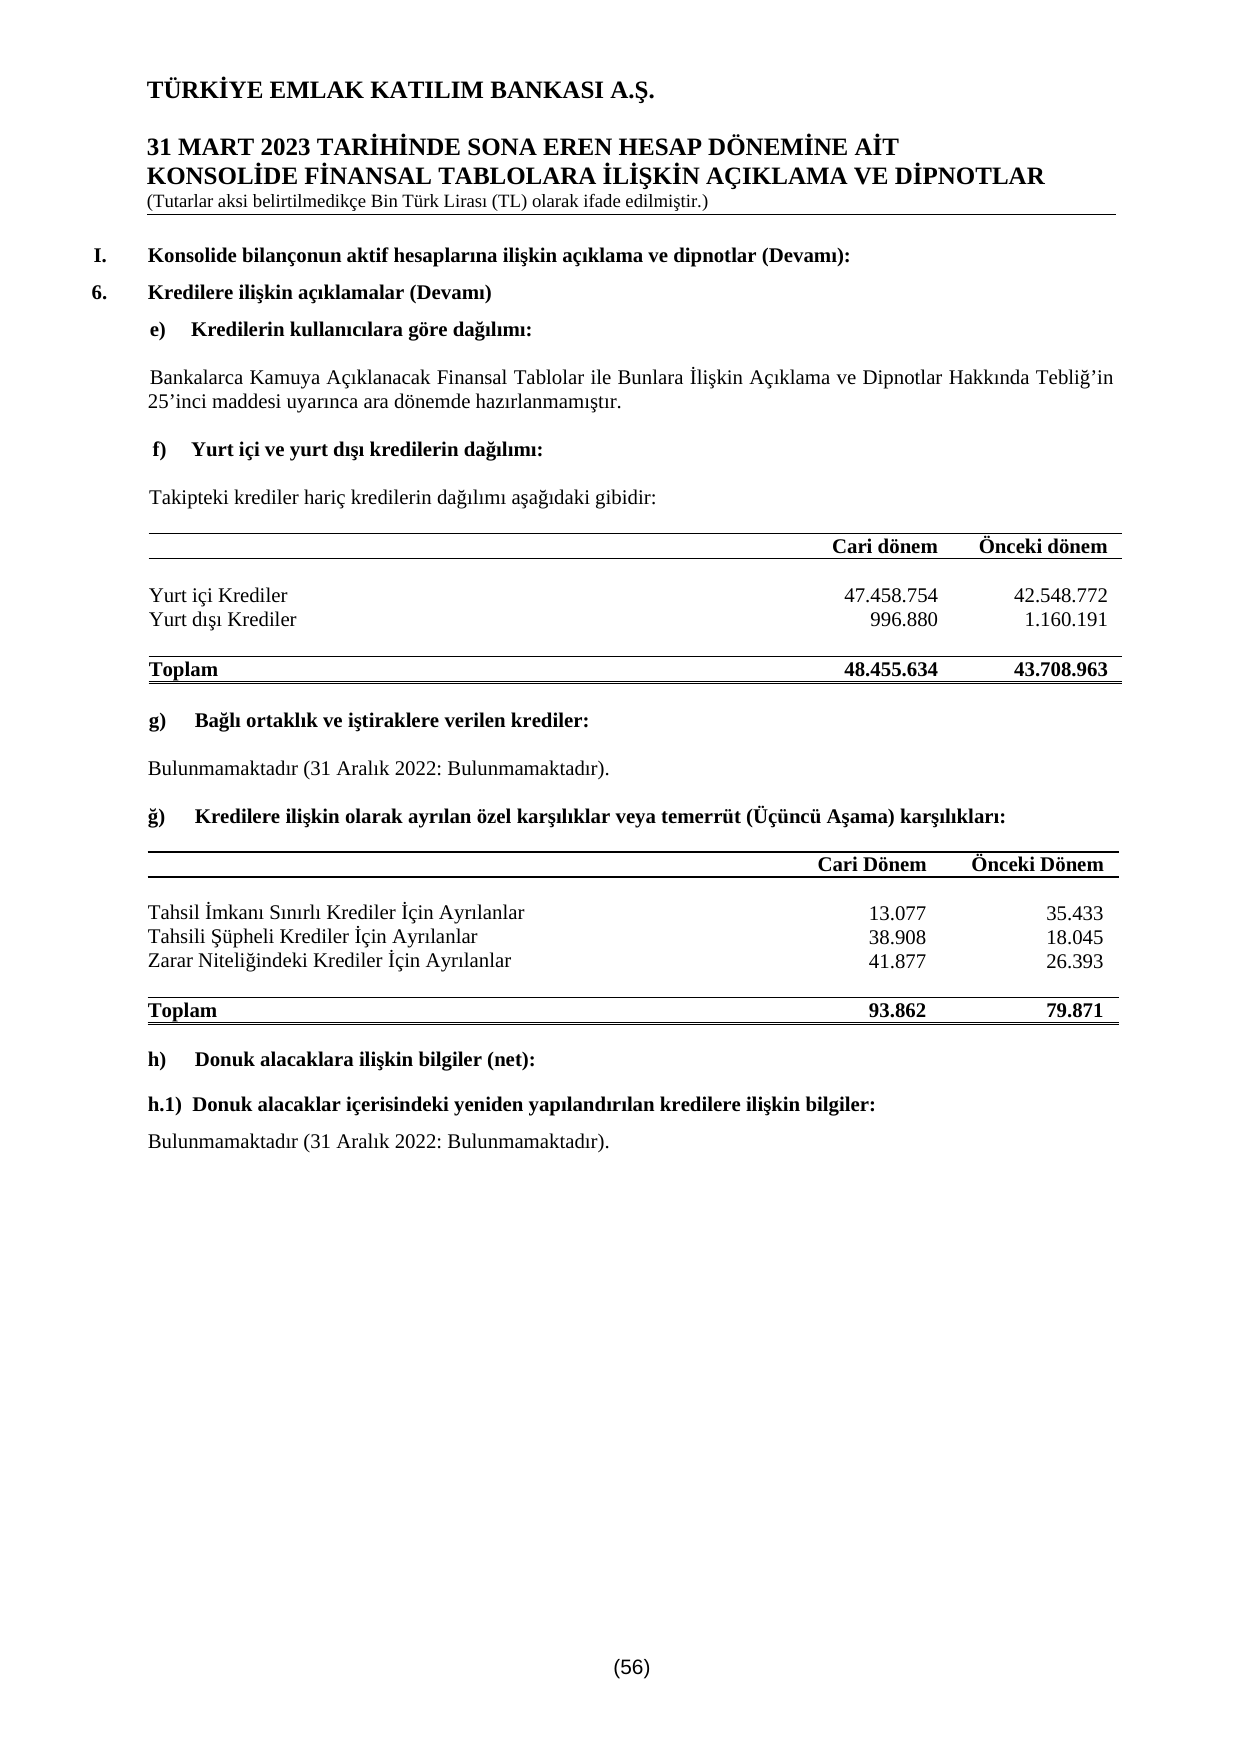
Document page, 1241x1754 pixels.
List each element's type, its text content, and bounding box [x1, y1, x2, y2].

text h) Donuk alacaklara ilişkin bilgiler (net): [148, 1048, 1116, 1071]
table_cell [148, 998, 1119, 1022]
text Bulunmamaktadır (31 Aralık 2022: Bulunmamaktadır). [148, 1129, 1116, 1153]
text 6. Kredilere ilişkin açıklamalar (Devamı) [91, 280, 1116, 304]
text e) Kredilerin kullanıcılara göre dağılımı: [149, 317, 1116, 341]
text ğ) Kredilere ilişkin olarak ayrılan özel karşılıklar veya temerrüt (Üçüncü Aşama) karşılıkları: [148, 804, 1116, 828]
text Takipteki krediler hariç kredilerin dağılımı aşağıdaki gibidir: [149, 485, 1116, 509]
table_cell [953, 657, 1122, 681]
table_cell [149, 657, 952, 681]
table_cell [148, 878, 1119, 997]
text h.1) Donuk alacaklar içerisindeki yeniden yapılandırılan kredilere ilişkin bilgiler: [148, 1094, 1116, 1116]
list Bağlı ortaklık ve iştiraklere verilen krediler: [149, 708, 1116, 732]
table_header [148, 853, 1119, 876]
text I. Konsolide bilançonun aktif hesaplarına ilişkin açıklama ve dipnotlar (Devamı): [93, 243, 1116, 267]
list Yurt içi ve yurt dışı kredilerin dağılımı: [152, 437, 1116, 461]
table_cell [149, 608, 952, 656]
text Bankalarca Kamuya Açıklanacak Finansal Tablolar ile Bunlara İlişkin Açıklama ve Dipnotlar Hakkında Tebliğ’in 25’inci maddesi uyarınca ara dönemde hazırlanmamıştır. [148, 365, 1116, 413]
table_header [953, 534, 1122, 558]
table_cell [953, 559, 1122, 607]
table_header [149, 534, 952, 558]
text Bulunmamaktadır (31 Aralık 2022: Bulunmamaktadır). [148, 756, 1116, 780]
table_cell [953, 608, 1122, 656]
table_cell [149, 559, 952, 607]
